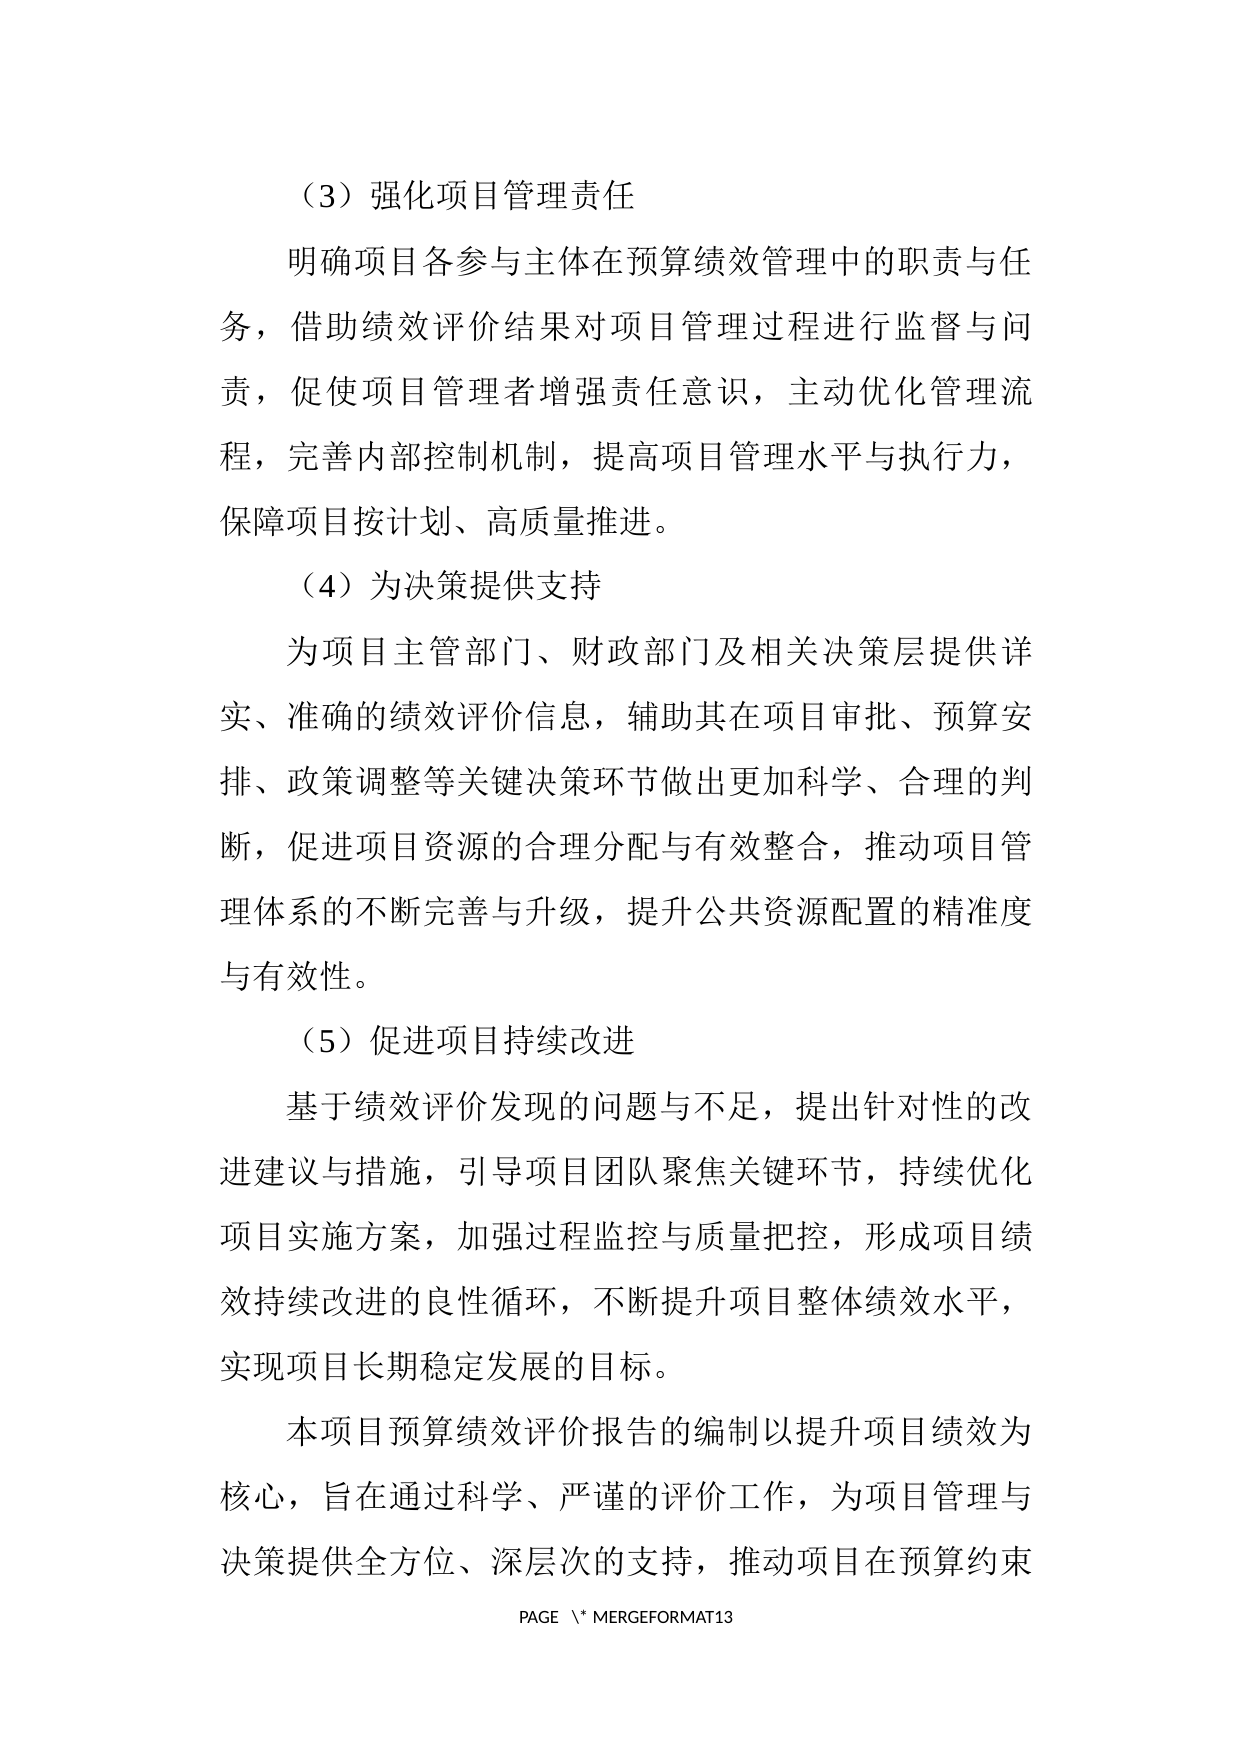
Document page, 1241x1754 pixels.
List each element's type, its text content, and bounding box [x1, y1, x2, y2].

text （3）强化项目管理责任 [218, 162, 1033, 227]
text 基于绩效评价发现的问题与不足，提出针对性的改进建议与措施，引导项目团队聚焦关键环节，持续优化项目实施方案，加强过程监控与质量把控，形成项目绩效持续改进的良性循环，不断提升项目整体绩效水平，实现项目长期稳定发展的目标。 [218, 1072, 1033, 1397]
text 为项目主管部门、财政部门及相关决策层提供详实、准确的绩效评价信息，辅助其在项目审批、预算安排、政策调整等关键决策环节做出更加科学、合理的判断，促进项目资源的合理分配与有效整合，推动项目管理体系的不断完善与升级，提升公共资源配置的精准度与有效性。 [218, 617, 1033, 1007]
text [218, 1397, 1033, 1592]
text 明确项目各参与主体在预算绩效管理中的职责与任务，借助绩效评价结果对项目管理过程进行监督与问责，促使项目管理者增强责任意识，主动优化管理流程，完善内部控制机制，提高项目管理水平与执行力，保障项目按计划、高质量推进。 [218, 227, 1033, 552]
text （5）促进项目持续改进 [218, 1007, 1033, 1072]
text （4）为决策提供支持 [218, 552, 1033, 617]
